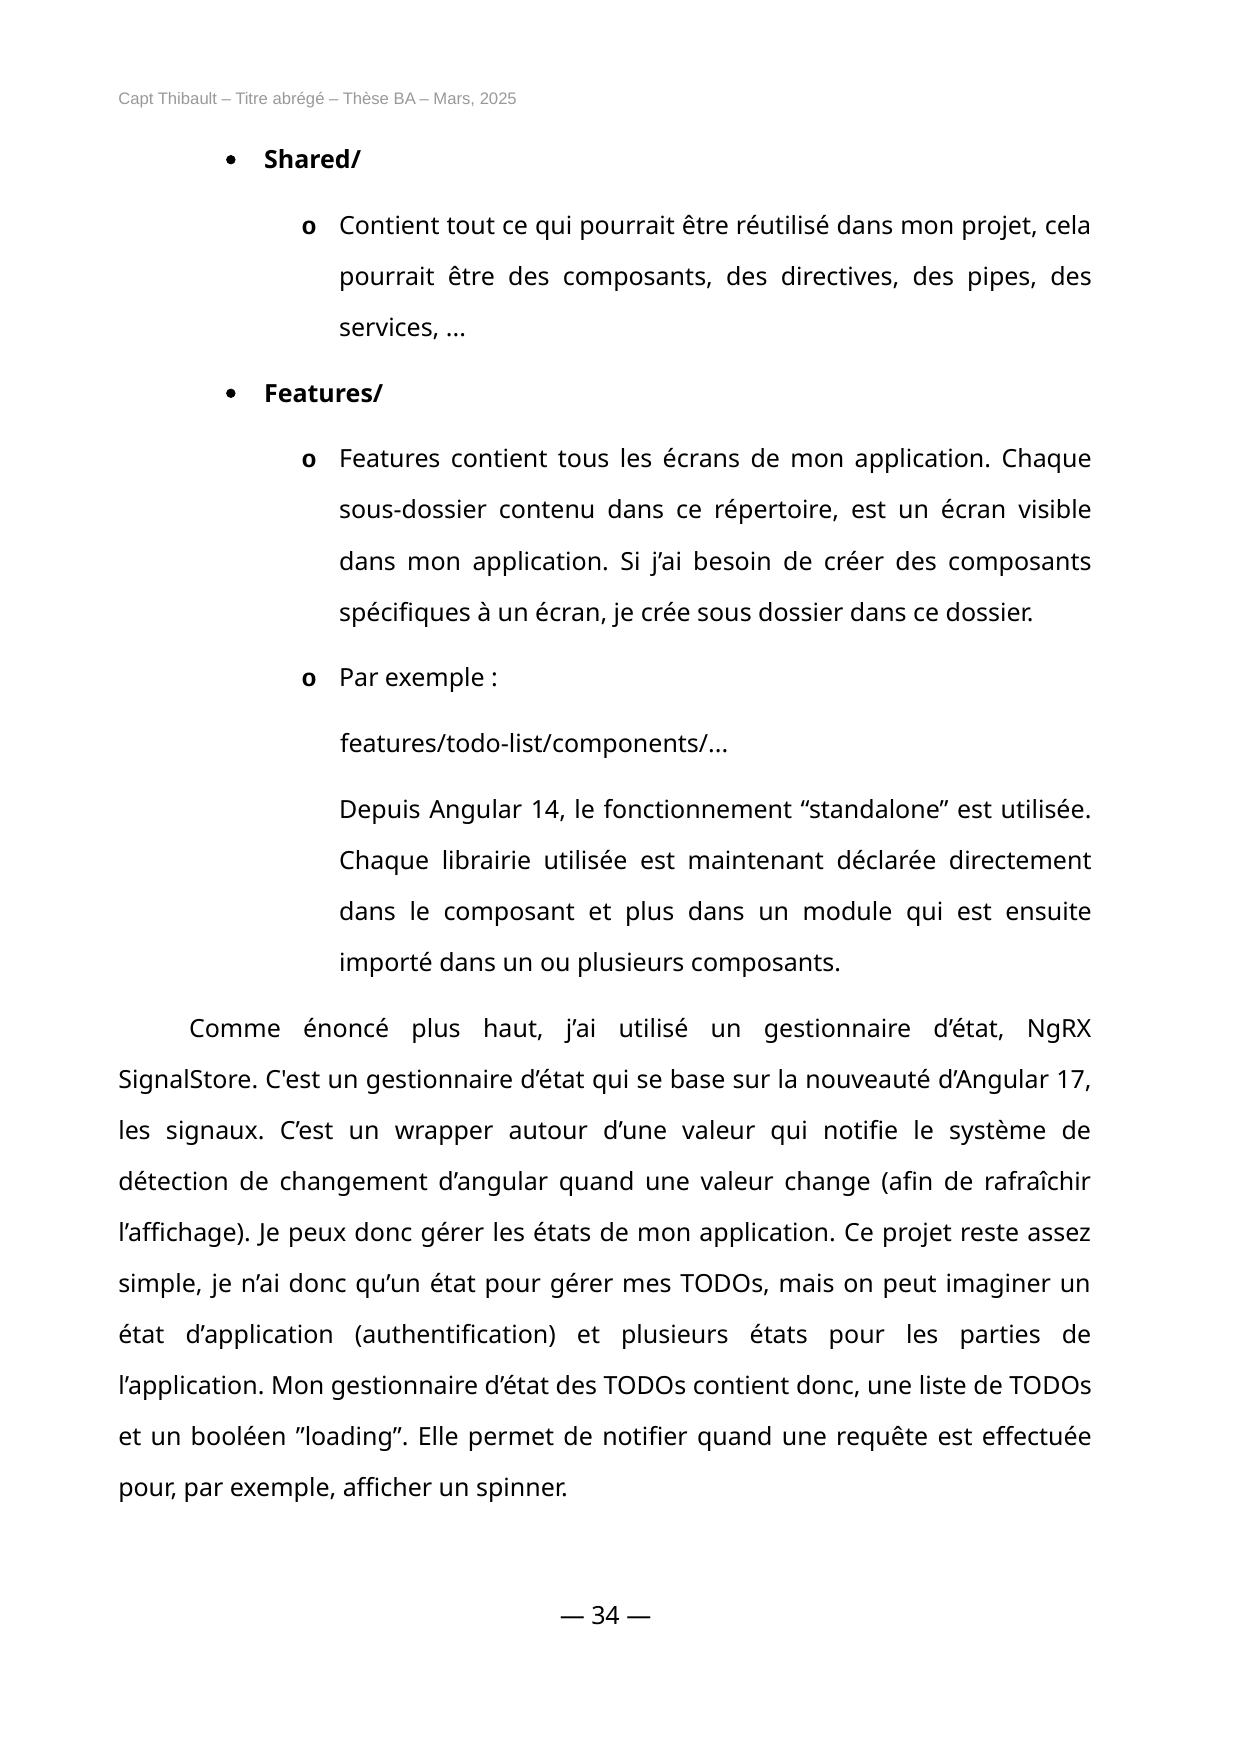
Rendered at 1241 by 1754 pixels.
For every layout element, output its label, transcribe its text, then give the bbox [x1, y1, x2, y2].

list Par exemple : [301, 660, 1093, 694]
list Shared/ [226, 142, 1093, 176]
list Features contient tous les écrans de mon application. Chaque sous-dossier contenu dans ce répertoire, est un écran visible dans mon application. Si j’ai besoin de créer des composants spécifiques à un écran, je crée sous dossier dans ce dossier. [301, 441, 1093, 628]
list Contient tout ce qui pourrait être réutilisé dans mon projet, cela pourrait être des composants, des directives, des pipes, des services, ... [301, 207, 1093, 344]
text features/todo-list/components/... [339, 726, 1093, 760]
text Depuis Angular 14, le fonctionnement “standalone” est utilisée. Chaque librairie utilisée est maintenant déclarée directement dans le composant et plus dans un module qui est ensuite importé dans un ou plusieurs composants. [339, 791, 1093, 979]
list Features/ [226, 375, 1093, 409]
text Comme énoncé plus haut, j’ai utilisé un gestionnaire d’état, NgRX SignalStore. C'est un gestionnaire d’état qui se base sur la nouveauté d’Angular 17, les signaux. C’est un wrapper autour d’une valeur qui notifie le système de détection de changement d’angular quand une valeur change (afin de rafraîchir l’affichage). Je peux donc gérer les états de mon application. Ce projet reste assez simple, je n’ai donc qu’un état pour gérer mes TODOs, mais on peut imaginer un état d’application (authentification) et plusieurs états pour les parties de l’application. Mon gestionnaire d’état des TODOs contient donc, une liste de TODOs et un booléen ”loading”. Elle permet de notifier quand une requête est effectuée pour, par exemple, afficher un spinner. [118, 1010, 1093, 1504]
